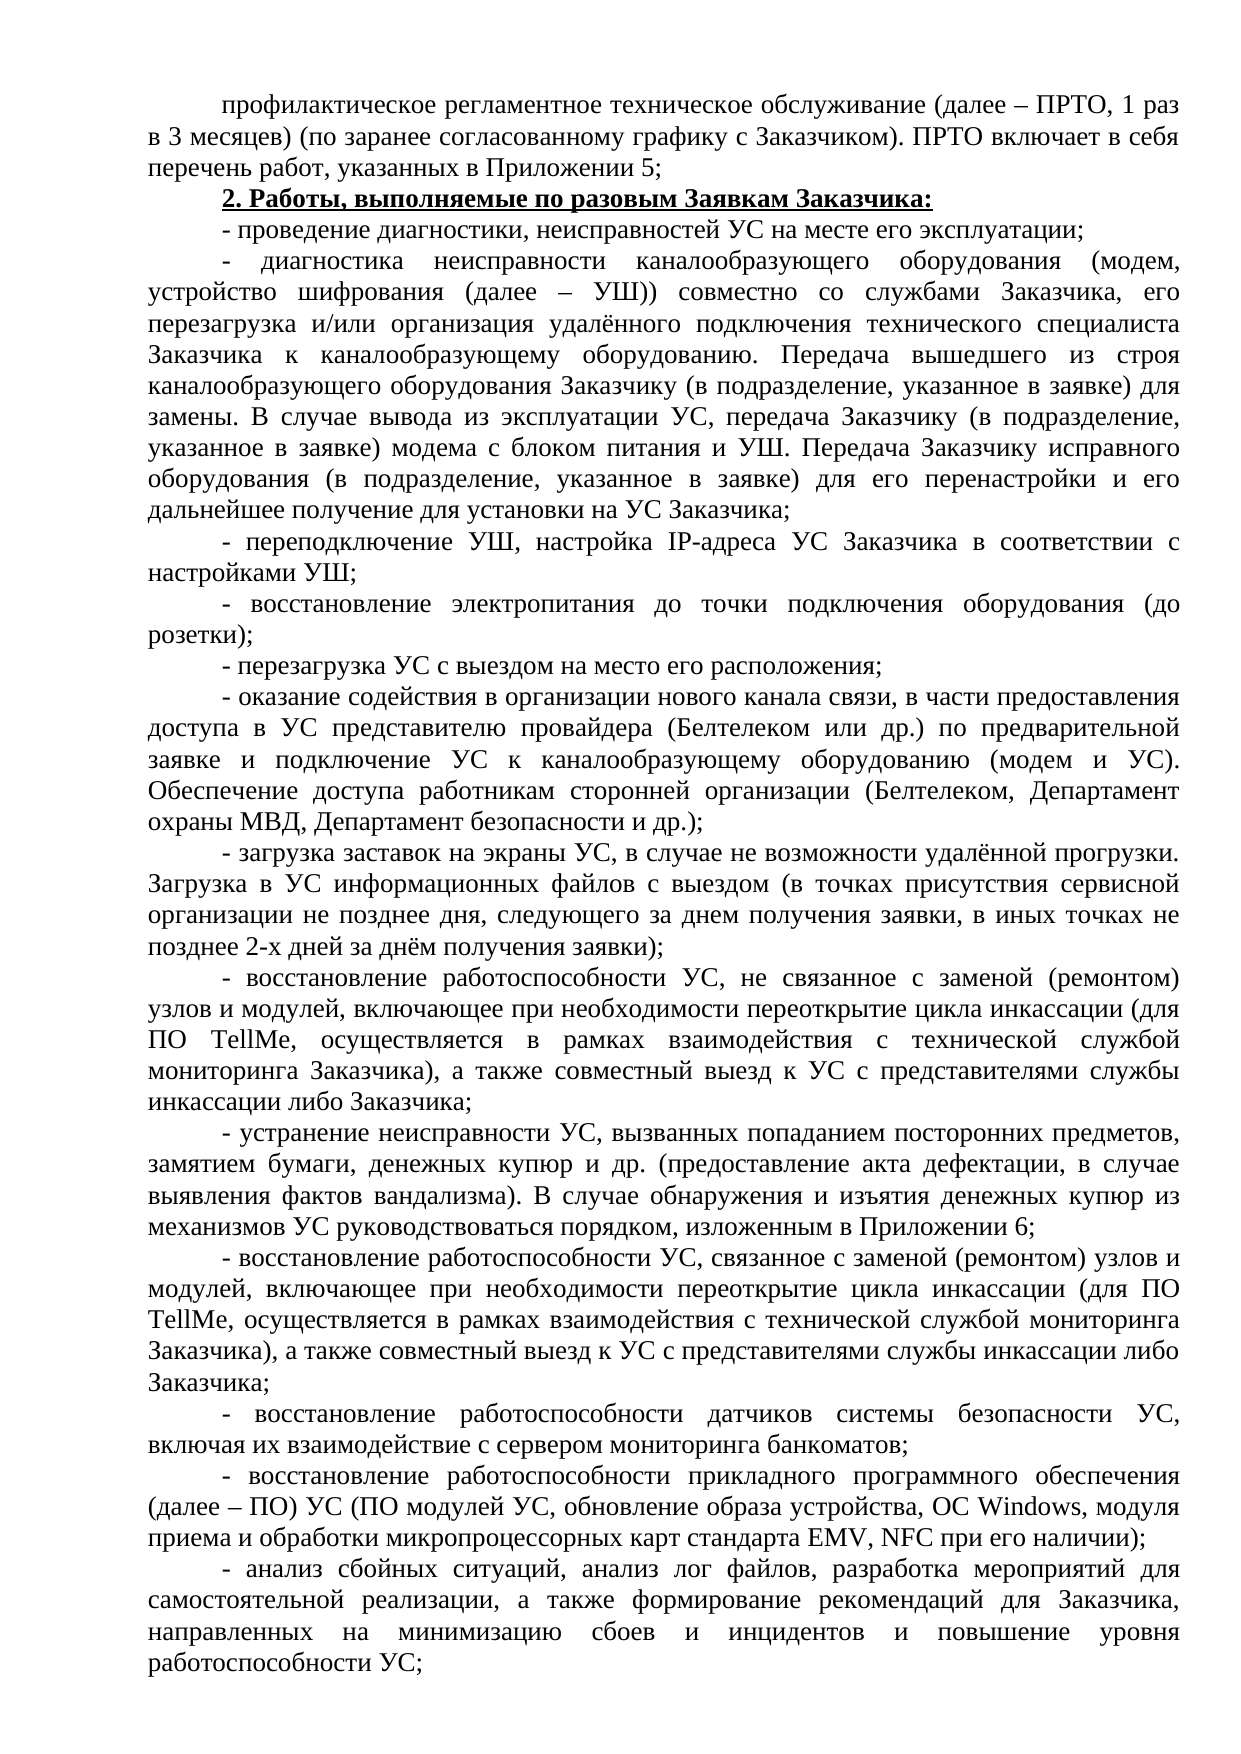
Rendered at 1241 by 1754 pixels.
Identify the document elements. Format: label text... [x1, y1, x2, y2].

text - восстановление работоспособности прикладного программного обеспечения (далее – ПО) УС (ПО модулей УС, обновление образа устройства, ОС Windows, модуля приема и обработки микропроцессорных карт стандарта EMV, NFC при его наличии); [148, 1459, 1181, 1552]
text - восстановление электропитания до точки подключения оборудования (до розетки); [148, 587, 1181, 649]
text - переподключение УШ, настройка IP-адреса УС Заказчика в соответствии с настройками УШ; [148, 525, 1181, 587]
text - восстановление работоспособности УС, не связанное с заменой (ремонтом) узлов и модулей, включающее при необходимости переоткрытие цикла инкассации (для ПО TellMe, осуществляется в рамках взаимодействия с технической службой мониторинга Заказчика), а также совместный выезд к УС с представителями службы инкассации либо Заказчика; [148, 961, 1181, 1116]
text - анализ сбойных ситуаций, анализ лог файлов, разработка мероприятий для самостоятельной реализации, а также формирование рекомендаций для Заказчика, направленных на минимизацию сбоев и инцидентов и повышение уровня работоспособности УС; [148, 1552, 1181, 1677]
text - проведение диагностики, неисправностей УС на месте его эксплуатации; [148, 213, 1181, 244]
text - оказание содействия в организации нового канала связи, в части предоставления доступа в УС представителю провайдера (Белтелеком или др.) по предварительной заявке и подключение УС к каналообразующему оборудованию (модем и УС). Обеспечение доступа работникам сторонней организации (Белтелеком, Департамент охраны МВД, Департамент безопасности и др.); [148, 680, 1181, 836]
text - диагностика неисправности каналообразующего оборудования (модем, устройство шифрования (далее – УШ)) совместно со службами Заказчика, его перезагрузка и/или организация удалённого подключения технического специалиста Заказчика к каналообразующему оборудованию. Передача вышедшего из строя каналообразующего оборудования Заказчику (в подразделение, указанное в заявке) для замены. В случае вывода из эксплуатации УС, передача Заказчику (в подразделение, указанное в заявке) модема с блоком питания и УШ. Передача Заказчику исправного оборудования (в подразделение, указанное в заявке) для его перенастройки и его дальнейшее получение для установки на УС Заказчика; [148, 244, 1181, 525]
text - загрузка заставок на экраны УС, в случае не возможности удалённой прогрузки. Загрузка в УС информационных файлов с выездом (в точках присутствия сервисной организации не позднее дня, следующего за днем получения заявки, в иных точках не позднее 2-х дней за днём получения заявки); [148, 836, 1181, 961]
text профилактическое регламентное техническое обслуживание (далее – ПРТО, 1 раз в 3 месяцев) (по заранее согласованному графику с Заказчиком). ПРТО включает в себя перечень работ, указанных в Приложении 5; [148, 89, 1181, 182]
text - перезагрузка УС с выездом на место его расположения; [148, 649, 1181, 680]
text - восстановление работоспособности датчиков системы безопасности УС, включая их взаимодействие с сервером мониторинга банкоматов; [148, 1397, 1181, 1459]
text - устранение неисправности УС, вызванных попаданием посторонних предметов, замятием бумаги, денежных купюр и др. (предоставление акта дефектации, в случае выявления фактов вандализма). В случае обнаружения и изъятия денежных купюр из механизмов УС руководствоваться порядком, изложенным в Приложении 6; [148, 1116, 1181, 1241]
text 2. Работы, выполняемые по разовым Заявкам Заказчика: [148, 182, 1181, 213]
text - восстановление работоспособности УС, связанное с заменой (ремонтом) узлов и модулей, включающее при необходимости переоткрытие цикла инкассации (для ПО TellMe, осуществляется в рамках взаимодействия с технической службой мониторинга Заказчика), а также совместный выезд к УС с представителями службы инкассации либо Заказчика; [148, 1241, 1181, 1397]
